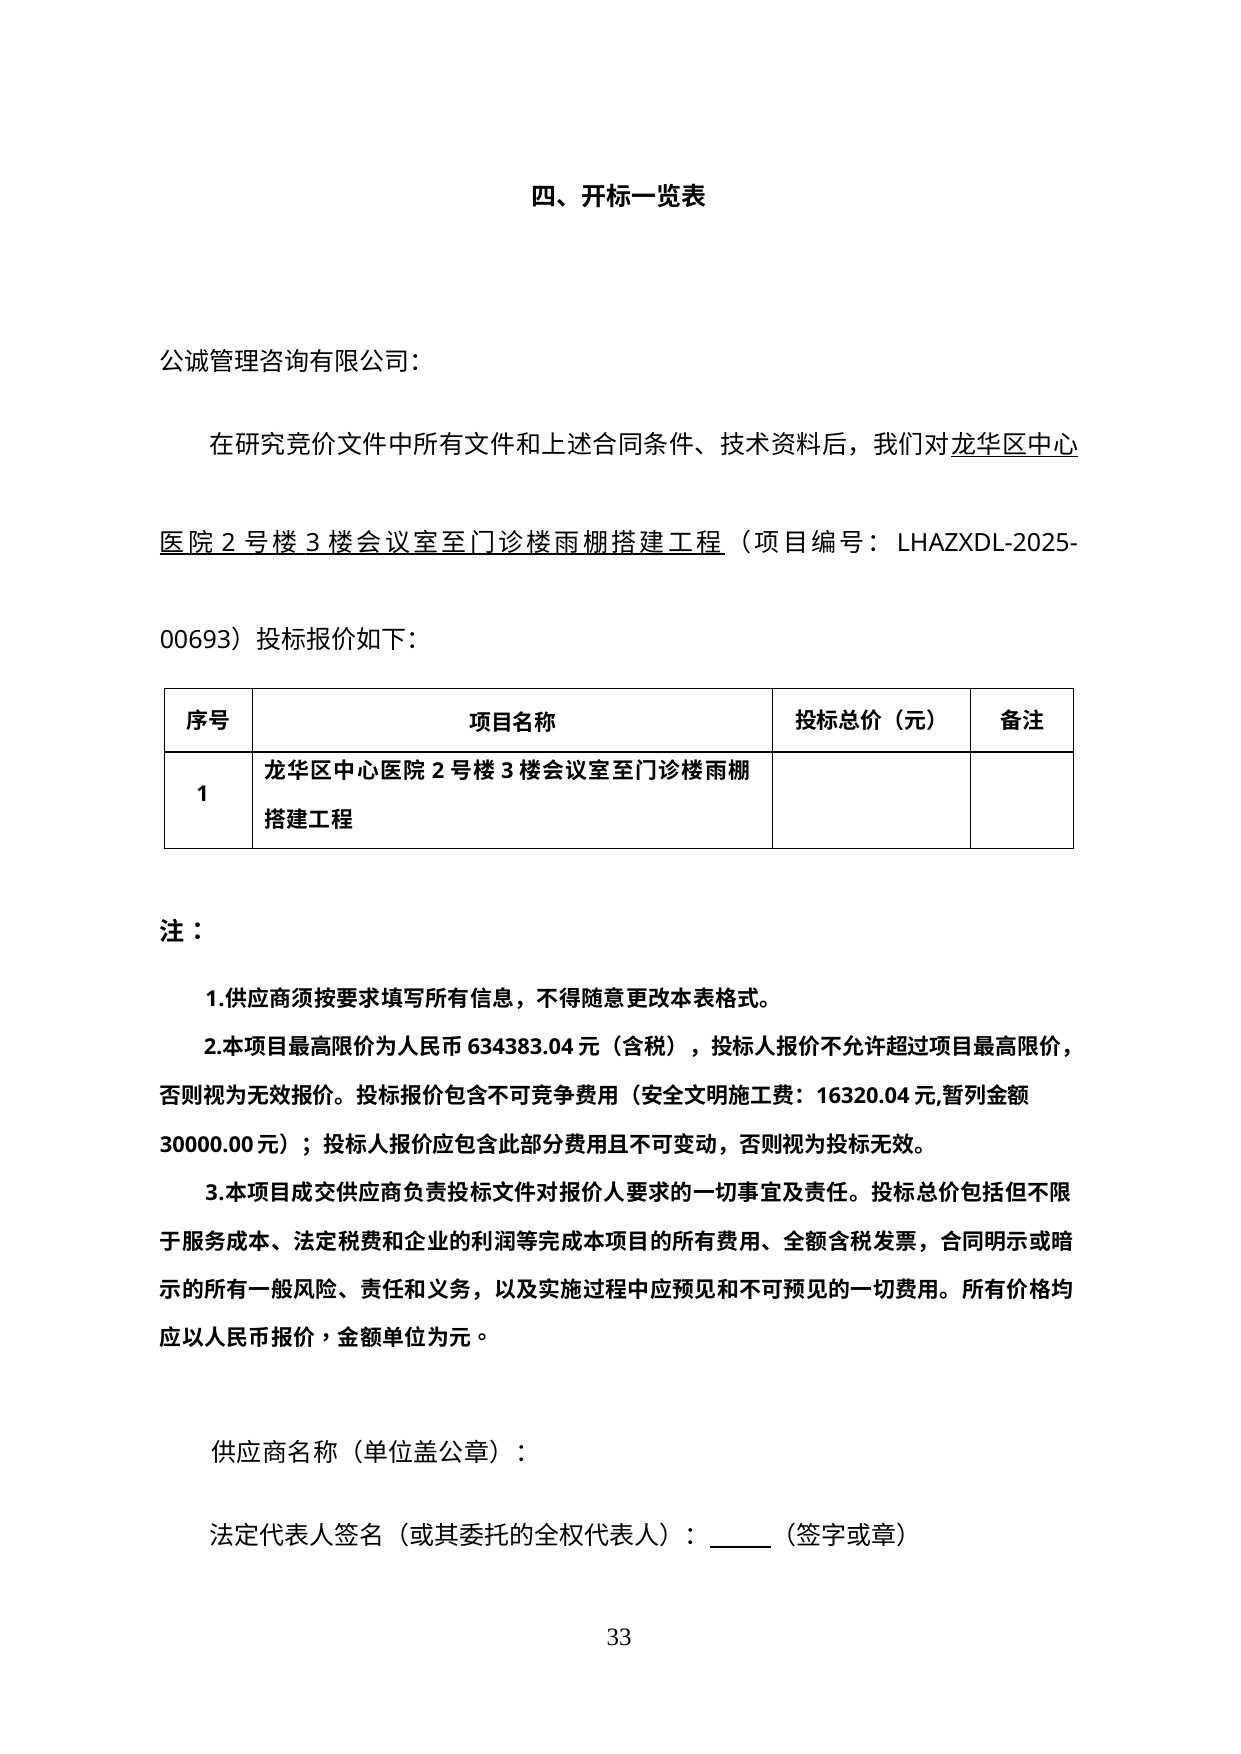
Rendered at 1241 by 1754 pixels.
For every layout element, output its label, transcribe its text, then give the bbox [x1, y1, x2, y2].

text 公诚管理咨询有限公司： [159, 327, 1078, 392]
list 开标一览表 [159, 162, 1078, 227]
list 3.本项目成交供应商负责投标文件对报价人要求的一切事宜及责任。投标总价包括但不限于服务成本、法定税费和企业的利润等完成本项目的所有费用、全额含税发票，合同明示或暗示的所有一般风险、责任和义务，以及实施过程中应预见和不可预见的一切费用。所有价格均应以人民币报价，金额单位为元。 [159, 1174, 1078, 1353]
table_header 项目名称 [253, 689, 772, 751]
list 1.供应商须按要求填写所有信息，不得随意更改本表格式。 [159, 980, 1078, 1013]
table_header 投标总价（元） [773, 689, 970, 751]
table_cell 龙华区中心医院2号楼3楼会议室至门诊楼雨棚搭建工程 [253, 753, 772, 848]
text 在研究竞价文件中所有文件和上述合同条件、技术资料后，我们对龙华区中心医院2号楼3楼会议室至门诊楼雨棚搭建工程（项目编号：LHAZXDL-2025-00693）投标报价如下： [159, 410, 1078, 670]
text 法定代表人签名（或其委托的全权代表人）： （签字或章） [159, 1501, 1078, 1566]
table_cell [971, 753, 1073, 848]
list 2.本项目最高限价为人民币634383.04元（含税），投标人报价不允许超过项目最高限价，否则视为无效报价。投标报价包含不可竞争费用（安全文明施工费：16320.04元,暂列金额30000.00元）；投标人报价应包含此部分费用且不可变动，否则视为投标无效。 [159, 1029, 1078, 1159]
table_header 备注 [971, 689, 1073, 751]
text 供应商名称（单位盖公章）： [159, 1418, 1078, 1483]
table_header 序号 [165, 689, 252, 751]
table_cell [773, 753, 970, 848]
text 注： [159, 898, 1078, 963]
table_cell 1 [165, 753, 252, 848]
